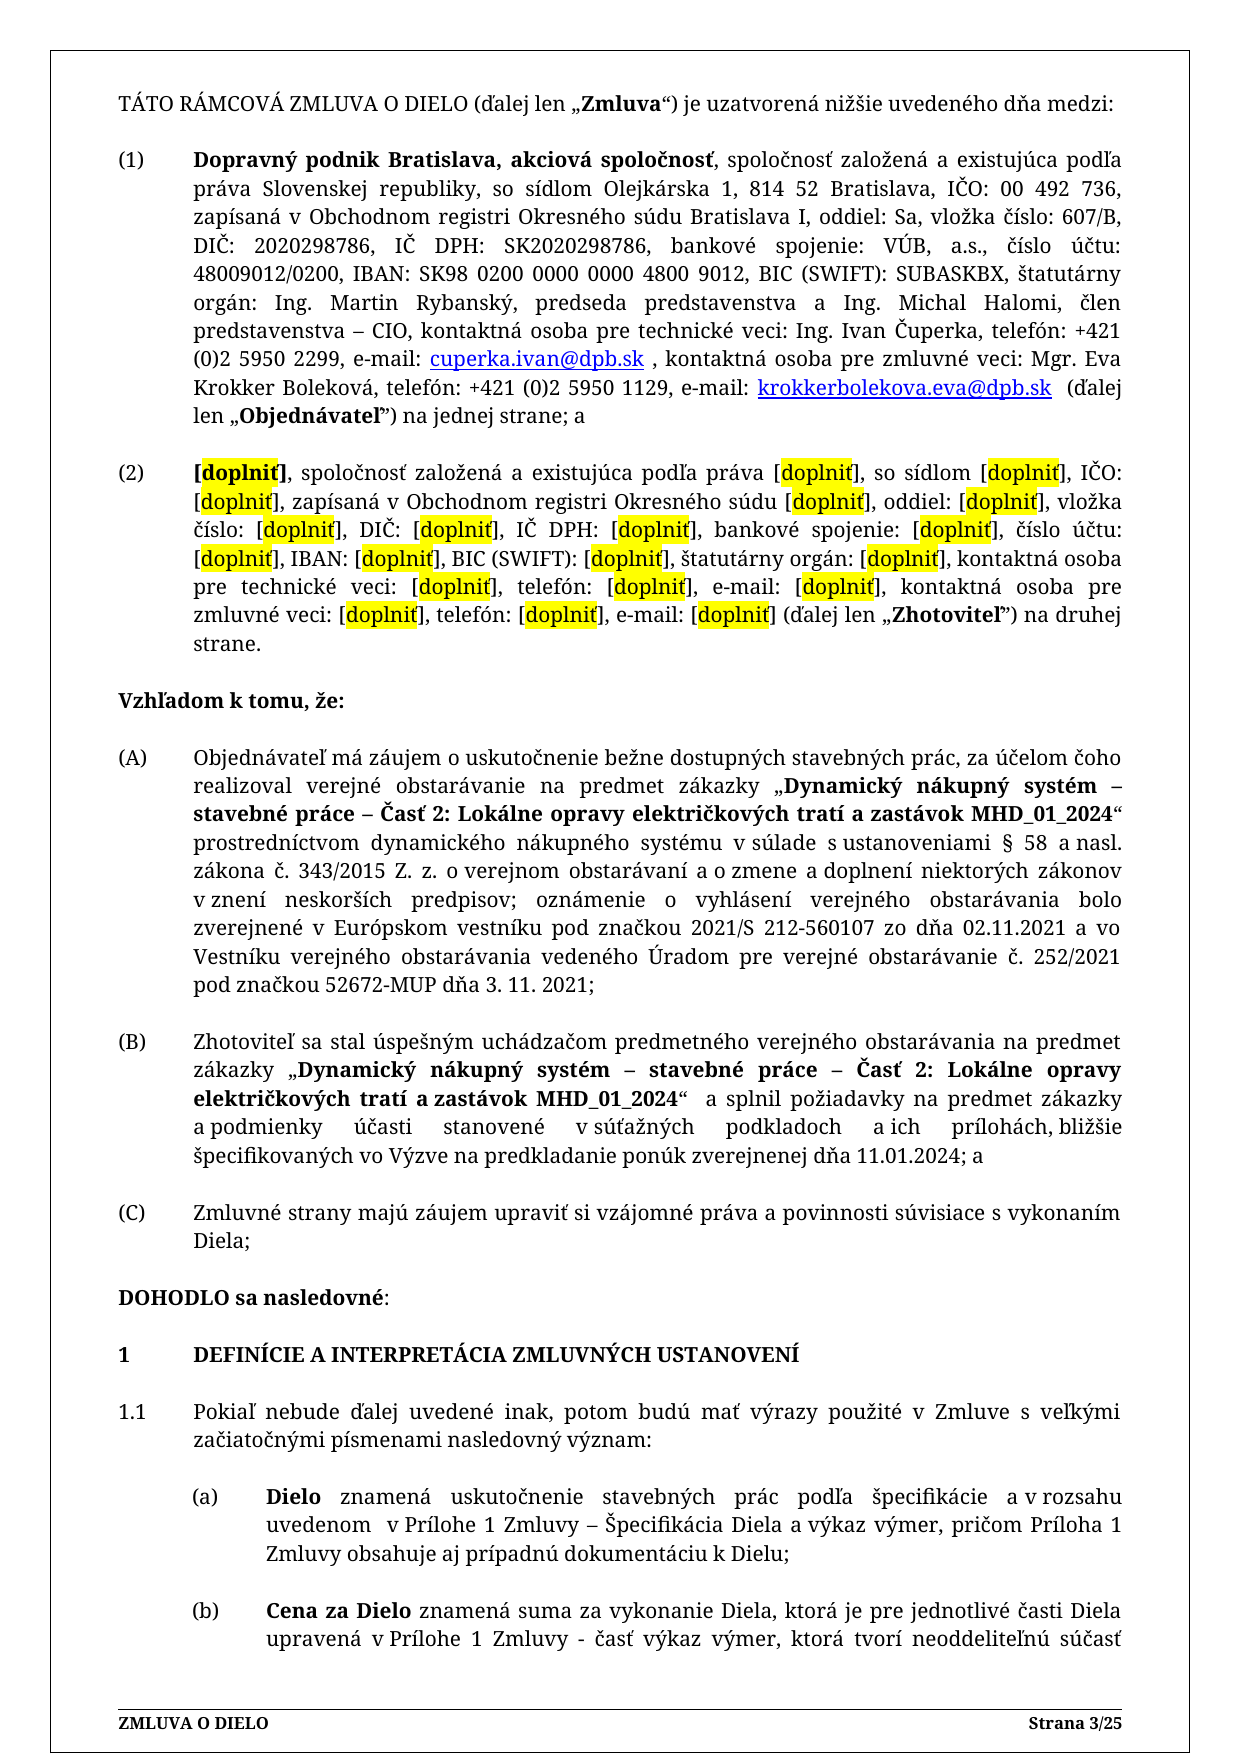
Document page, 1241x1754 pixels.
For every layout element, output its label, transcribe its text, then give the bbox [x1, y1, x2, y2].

list Zhotoviteľ sa stal úspešným uchádzačom predmetného verejného obstarávania na predmet zákazky „Dynamický nákupný systém – stavebné práce – Časť 2: Lokálne opravy električkových tratí a zastávok MHD_01_2024“ a splnil požiadavky na predmet zákazky a podmienky účasti stanovené v súťažných podkladoch a ich prílohách, bližšie špecifikovaných vo Výzve na predkladanie ponúk zverejnenej dňa 11.01.2024; a [118, 1027, 1122, 1169]
text TÁTO RÁMCOVÁ ZMLUVA O DIELO (ďalej len „Zmluva“) je uzatvorená nižšie uvedeného dňa medzi: [118, 89, 1122, 117]
list Dielo znamená uskutočnenie stavebných prác podľa špecifikácie a v rozsahu uvedenom v Prílohe 1 Zmluvy – Špecifikácia Diela a výkaz výmer, pričom Príloha 1 Zmluvy obsahuje aj prípadnú dokumentáciu k Dielu; [192, 1482, 1122, 1567]
list [doplniť], spoločnosť založená a existujúca podľa práva [doplniť], so sídlom [doplniť], IČO: [doplniť], zapísaná v Obchodnom registri Okresného súdu [doplniť], oddiel: [doplniť], vložka číslo: [doplniť], DIČ: [doplniť], IČ DPH: [doplniť], bankové spojenie: [doplniť], číslo účtu: [doplniť], IBAN: [doplniť], BIC (SWIFT): [doplniť], štatutárny orgán: [doplniť], kontaktná osoba pre technické veci: [doplniť], telefón: [doplniť], e-mail: [doplniť], kontaktná osoba pre zmluvné veci: [doplniť], telefón: [doplniť], e-mail: [doplniť] (ďalej len „Zhotoviteľ”) na druhej strane. [118, 458, 1122, 657]
list Pokiaľ nebude ďalej uvedené inak, potom budú mať výrazy použité v Zmluve s veľkými začiatočnými písmenami nasledovný význam: [118, 1397, 1122, 1454]
text DOHODLO sa nasledovné: [118, 1283, 1122, 1311]
list Definície a interpretácia zmluvných ustanovení [118, 1340, 1122, 1368]
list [192, 1596, 1122, 1653]
text Vzhľadom k tomu, že: [118, 686, 1122, 714]
list Dopravný podnik Bratislava, akciová spoločnosť, spoločnosť založená a existujúca podľa práva Slovenskej republiky, so sídlom Olejkárska 1, 814 52 Bratislava, IČO: 00 492 736, zapísaná v Obchodnom registri Okresného súdu Bratislava I, oddiel: Sa, vložka číslo: 607/B, DIČ: 2020298786, IČ DPH: SK2020298786, bankové spojenie: VÚB, a.s., číslo účtu: 48009012/0200, IBAN: SK98 0200 0000 0000 4800 9012, BIC (SWIFT): SUBASKBX, štatutárny orgán: Ing. Martin Rybanský, predseda predstavenstva a Ing. Michal Halomi, člen predstavenstva – CIO, kontaktná osoba pre technické veci: Ing. Ivan Čuperka, telefón: +421 (0)2 5950 2299, e-mail: cuperka.ivan@dpb.sk , kontaktná osoba pre zmluvné veci: Mgr. Eva Krokker Boleková, telefón: +421 (0)2 5950 1129, e-mail: krokkerbolekova.eva@dpb.sk (ďalej len „Objednávateľ”) na jednej strane; a [118, 146, 1122, 430]
list Objednávateľ má záujem o uskutočnenie bežne dostupných stavebných prác, za účelom čoho realizoval verejné obstarávanie na predmet zákazky „Dynamický nákupný systém – stavebné práce – Časť 2: Lokálne opravy električkových tratí a zastávok MHD_01_2024“ prostredníctvom dynamického nákupného systému v súlade s ustanoveniami § 58 a nasl. zákona č. 343/2015 Z. z. o verejnom obstarávaní a o zmene a doplnení niektorých zákonov v znení neskorších predpisov; oznámenie o vyhlásení verejného obstarávania bolo zverejnené v Európskom vestníku pod značkou 2021/S 212-560107 zo dňa 02.11.2021 a vo Vestníku verejného obstarávania vedeného Úradom pre verejné obstarávanie č. 252/2021 pod značkou 52672-MUP dňa 3. 11. 2021; [118, 743, 1122, 999]
list Zmluvné strany majú záujem upraviť si vzájomné práva a povinnosti súvisiace s vykonaním Diela; [118, 1198, 1122, 1254]
